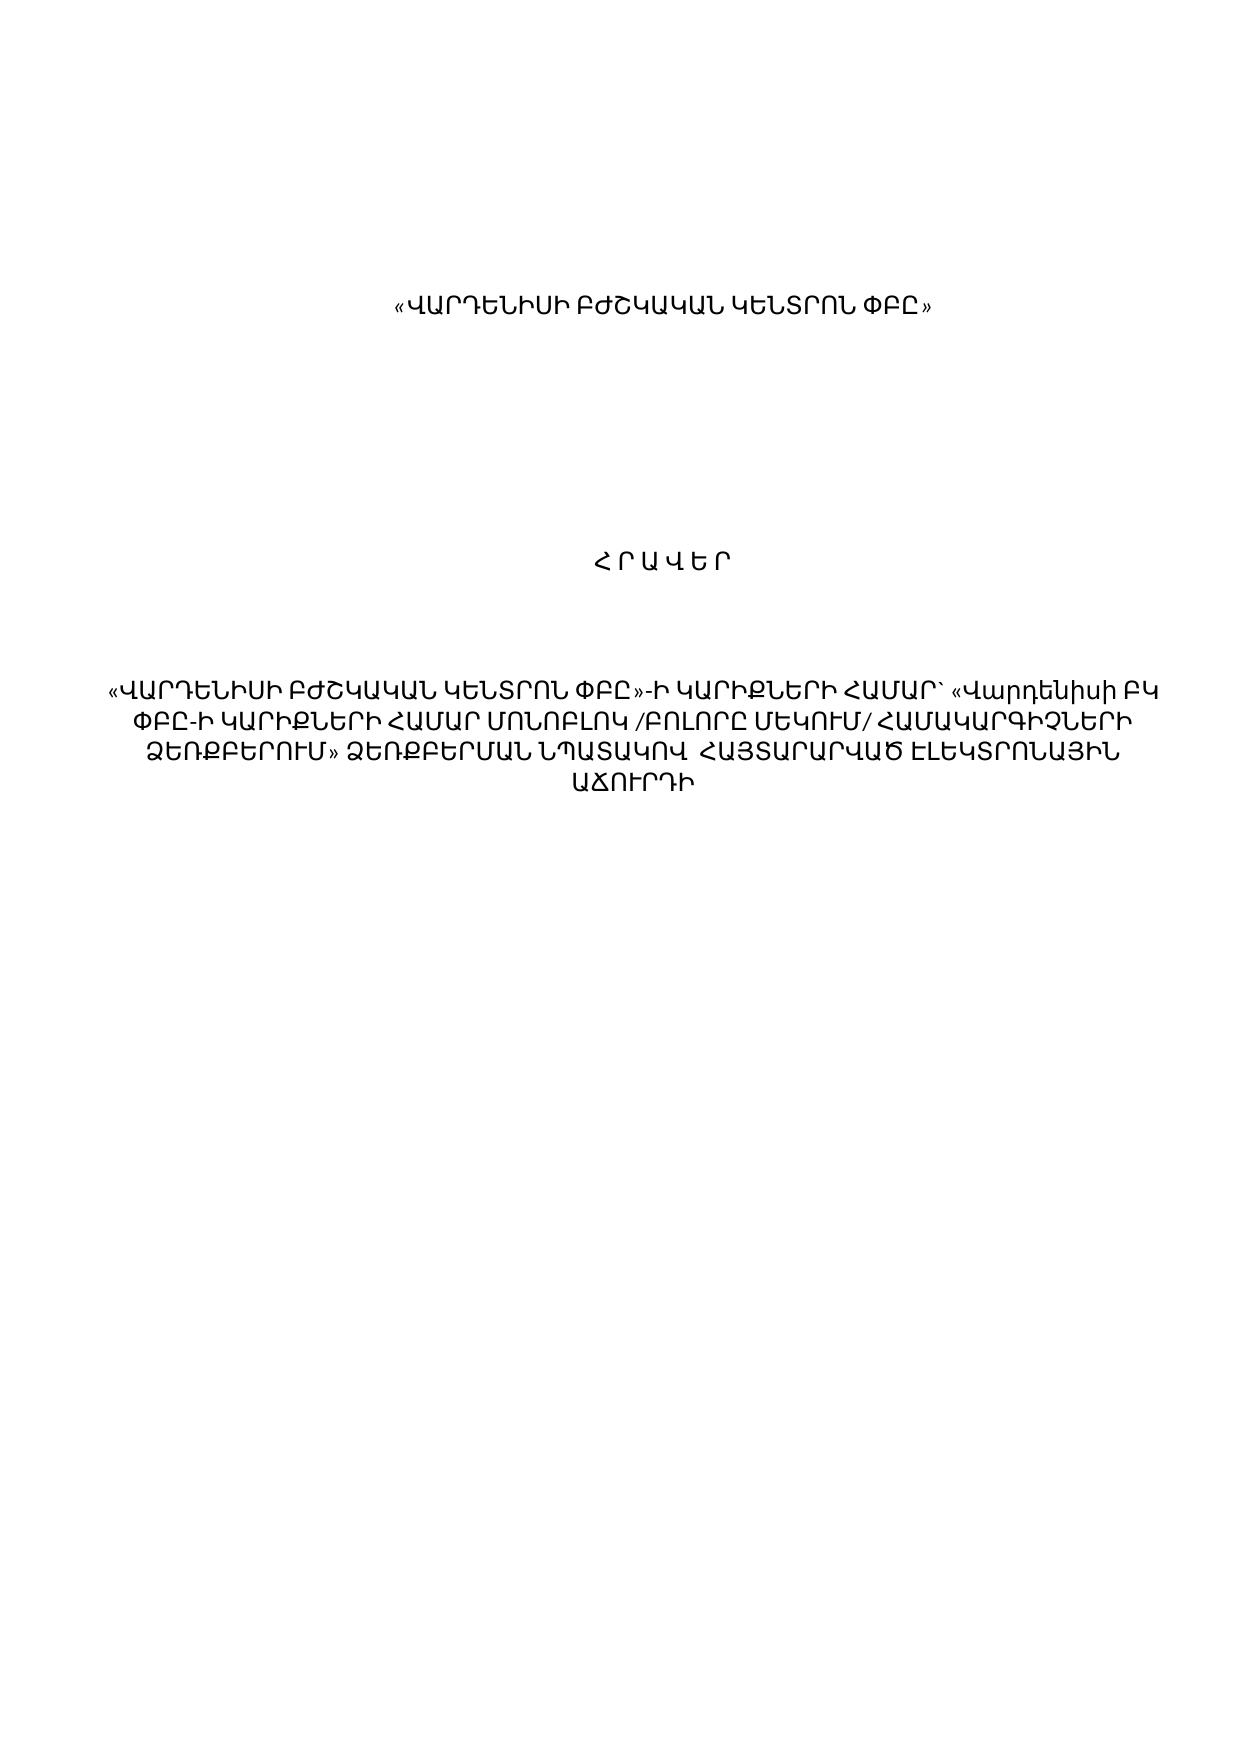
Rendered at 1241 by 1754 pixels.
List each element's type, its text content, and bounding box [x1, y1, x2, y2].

text « ՎԱՐԴԵՆԻՍԻ ԲԺՇԿԱԿԱՆ ԿԵՆՏՐՈՆ ՓԲԸ» [94, 290, 1172, 321]
text Հ Ր Ա Վ Ե Ր [94, 546, 1172, 577]
text «ՎԱՐԴԵՆԻՍԻ ԲԺՇԿԱԿԱՆ ԿԵՆՏՐՈՆ ՓԲԸ»-Ի ԿԱՐԻՔՆԵՐԻ ՀԱՄԱՐ` «Վարդենիսի ԲԿ ՓԲԸ-Ի ԿԱՐԻՔՆԵՐԻ ՀԱՄԱՐ ՄՈՆՈԲԼՈԿ /ԲՈԼՈՐԸ ՄԵԿՈՒՄ/ ՀԱՄԱԿԱՐԳԻՉՆԵՐԻ ՁԵՌՔԲԵՐՈՒՄ» ՁԵՌՔԲԵՐՄԱՆ ՆՊԱՏԱԿՈՎ ՀԱՅՏԱՐԱՐՎԱԾ ԷԼԵԿՏՐՈՆԱՅԻՆ ԱՃՈՒՐԴԻ [94, 676, 1172, 798]
